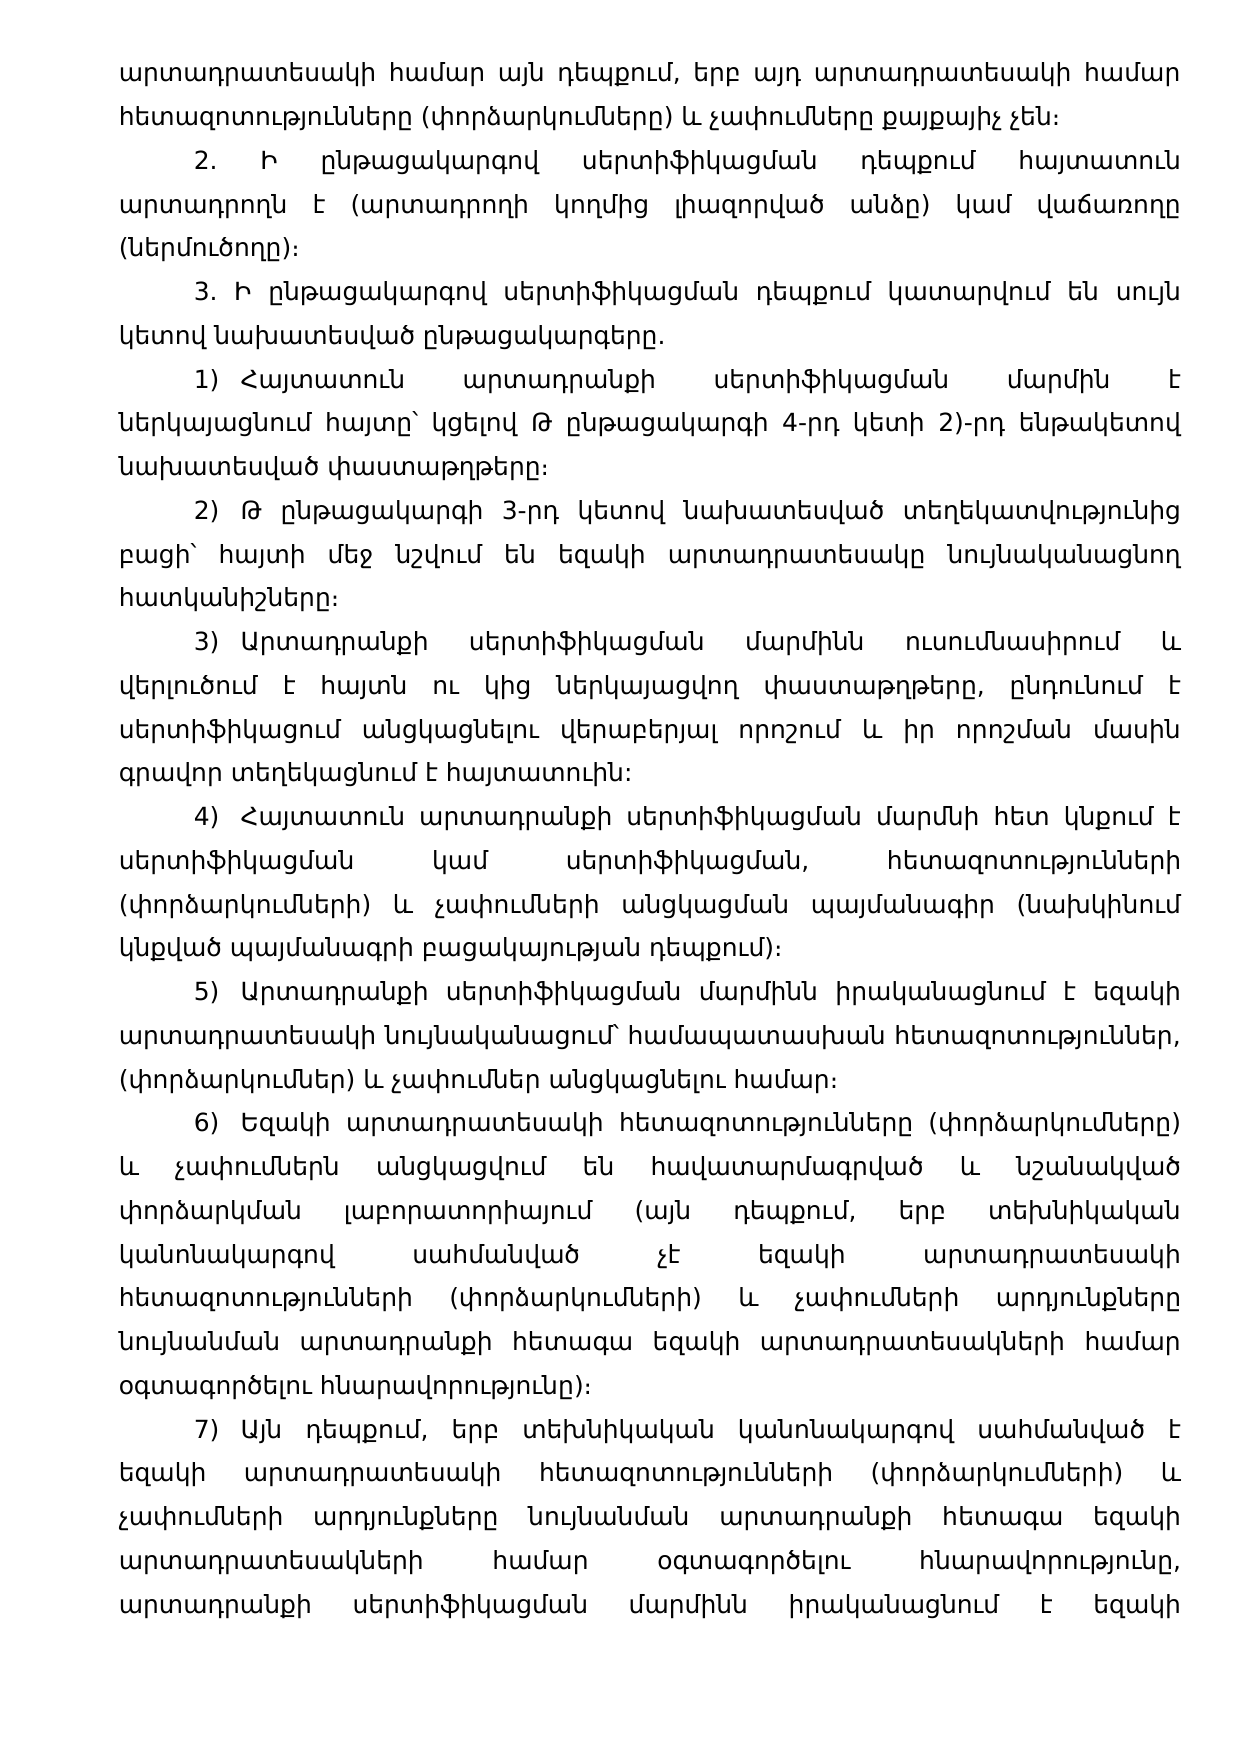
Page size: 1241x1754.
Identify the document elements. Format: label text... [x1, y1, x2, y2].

list Եզակի արտադրատեսակի հետազոտությունները (փորձարկումները) և չափումներն անցկացվում են հավատարմագրված և նշանակված փորձարկման լաբորատորիայում (այն դեպքում, երբ տեխնիկական կանոնակարգով սահմանված չէ եզակի արտադրատեսակի հետազոտությունների (փորձարկումների) և չափումների արդյունքները նույնանման արտադրանքի հետագա եզակի արտադրատեսակների համար օգտագործելու հնարավորությունը)։ [118, 1108, 1182, 1400]
text 2. Ի ընթացակարգով սերտիֆիկացման դեպքում հայտատուն արտադրողն է (արտադրողի կողմից լիազորված անձը) կամ վաճառողը (ներմուծողը)։ [118, 146, 1182, 263]
list Արտադրանքի սերտիֆիկացման մարմինն իրականացնում է եզակի արտադրատեսակի նույնականացում՝ համապատասխան հետազոտություններ, (փորձարկումներ) և չափումներ անցկացնելու համար։ [118, 977, 1182, 1094]
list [118, 1415, 1182, 1619]
text 3. Ի ընթացակարգով սերտիֆիկացման դեպքում կատարվում են սույն կետով նախատեսված ընթացակարգերը. [118, 277, 1182, 350]
list Հայտատուն արտադրանքի սերտիֆիկացման մարմին է ներկայացնում հայտը՝ կցելով Թ ընթացակարգի 4-րդ կետի 2)-րդ ենթակետով նախատեսված փաստաթղթերը։ [118, 365, 1182, 481]
list Հայտատուն արտադրանքի սերտիֆիկացման մարմնի հետ կնքում է սերտիֆիկացման կամ սերտիֆիկացման, հետազոտությունների (փորձարկումների) և չափումների անցկացման պայմանագիր (նախկինում կնքված պայմանագրի բացակայության դեպքում)։ [118, 802, 1182, 963]
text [118, 58, 1182, 131]
list Թ ընթացակարգի 3-րդ կետով նախատեսված տեղեկատվությունից բացի՝ հայտի մեջ նշվում են եզակի արտադրատեսակը նույնականացնող հատկանիշները։ [118, 496, 1182, 613]
list Արտադրանքի սերտիֆիկացման մարմինն ուսումնասիրում և վերլուծում է հայտն ու կից ներկայացվող փաստաթղթերը, ընդունում է սերտիֆիկացում անցկացնելու վերաբերյալ որոշում և իր որոշման մասին գրավոր տեղեկացնում է հայտատուին: [118, 627, 1182, 788]
